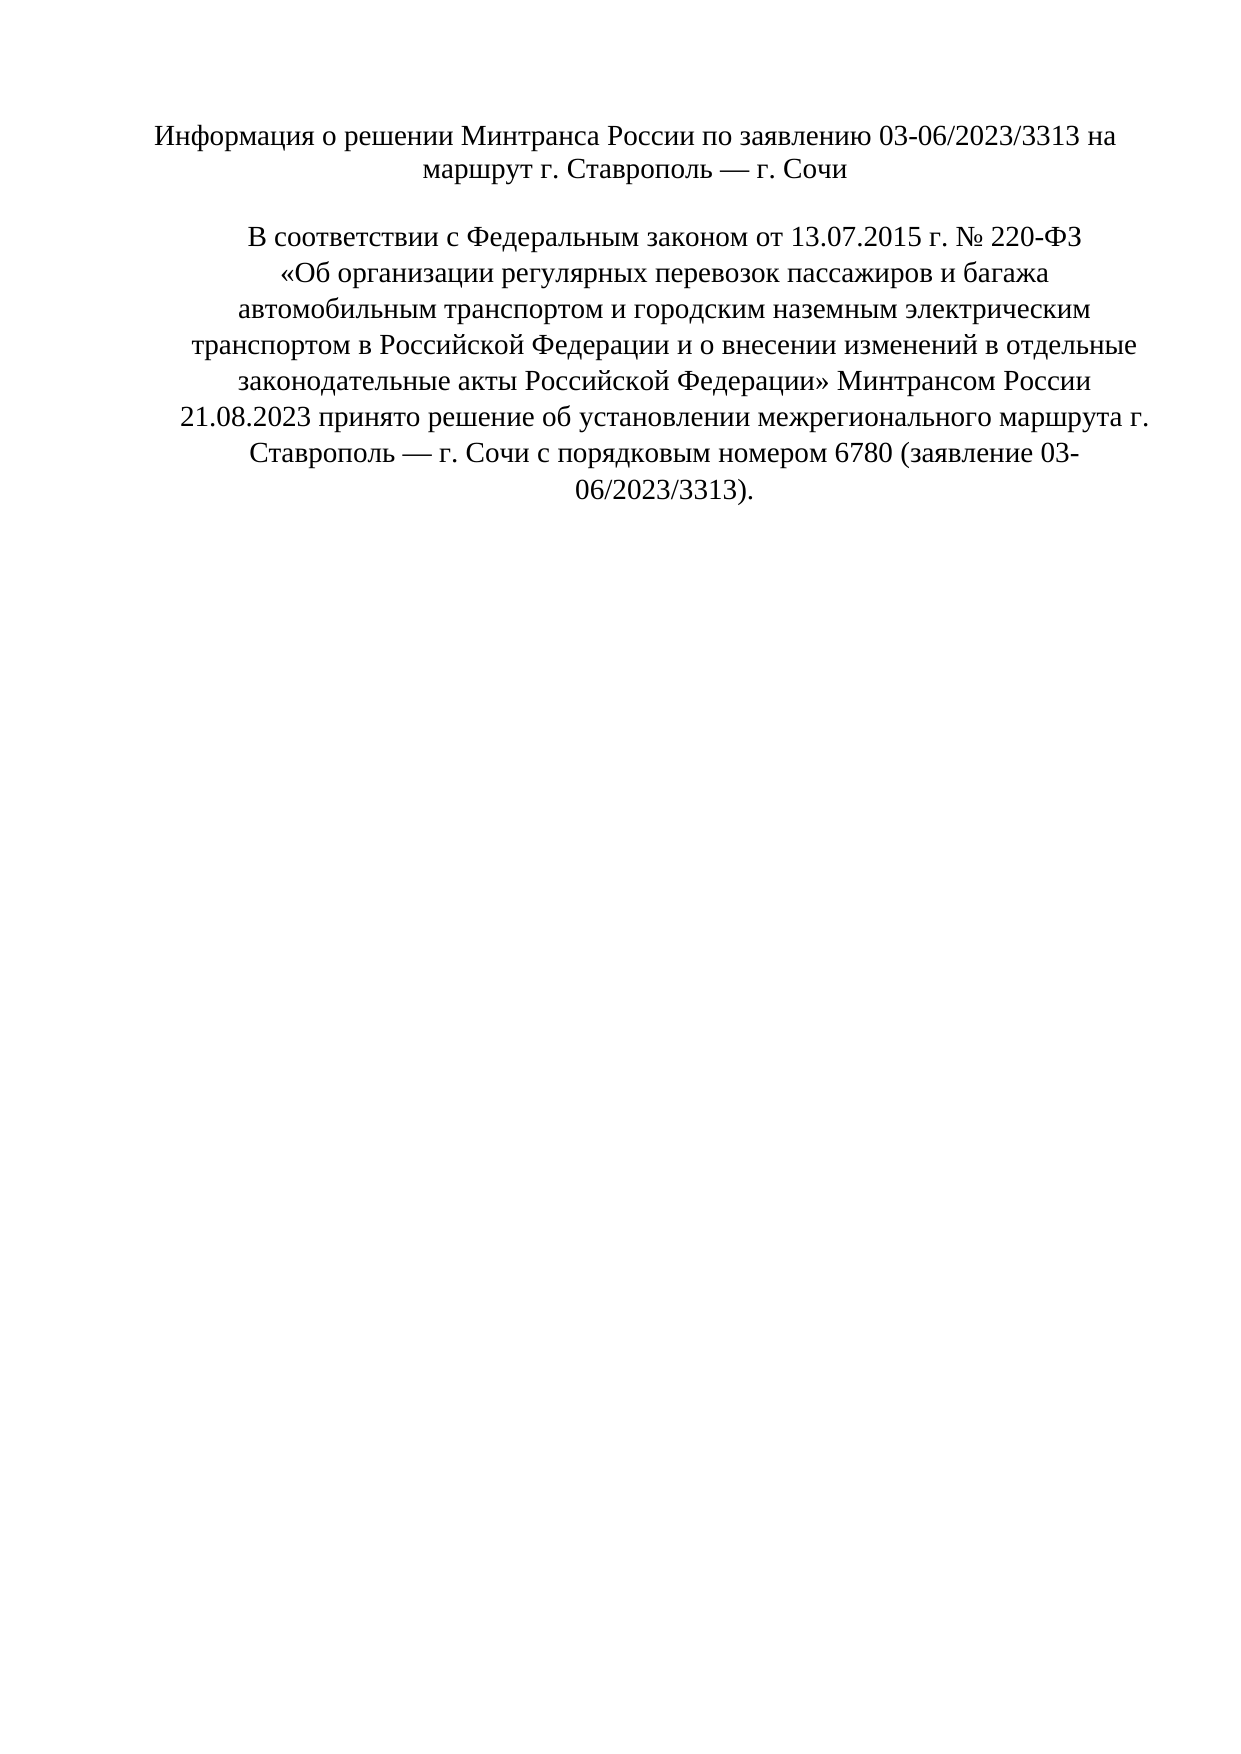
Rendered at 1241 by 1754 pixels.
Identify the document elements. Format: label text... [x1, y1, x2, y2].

text В соответствии с Федеральным законом от 13.07.2015 г. № 220-ФЗ «Об организации регулярных перевозок пассажиров и багажа автомобильным транспортом и городским наземным электрическим транспортом в Российской Федерации и о внесении изменений в отдельные законодательные акты Российской Федерации» Минтрансом России 21.08.2023 принято решение об установлении межрегионального маршрута г. Ставрополь — г. Сочи с порядковым номером 6780 (заявление 03-06/2023/3313). [177, 219, 1152, 505]
text Информация о решении Минтранса России по заявлению 03-06/2023/3313 на маршрут г. Ставрополь — г. Сочи [118, 118, 1152, 185]
